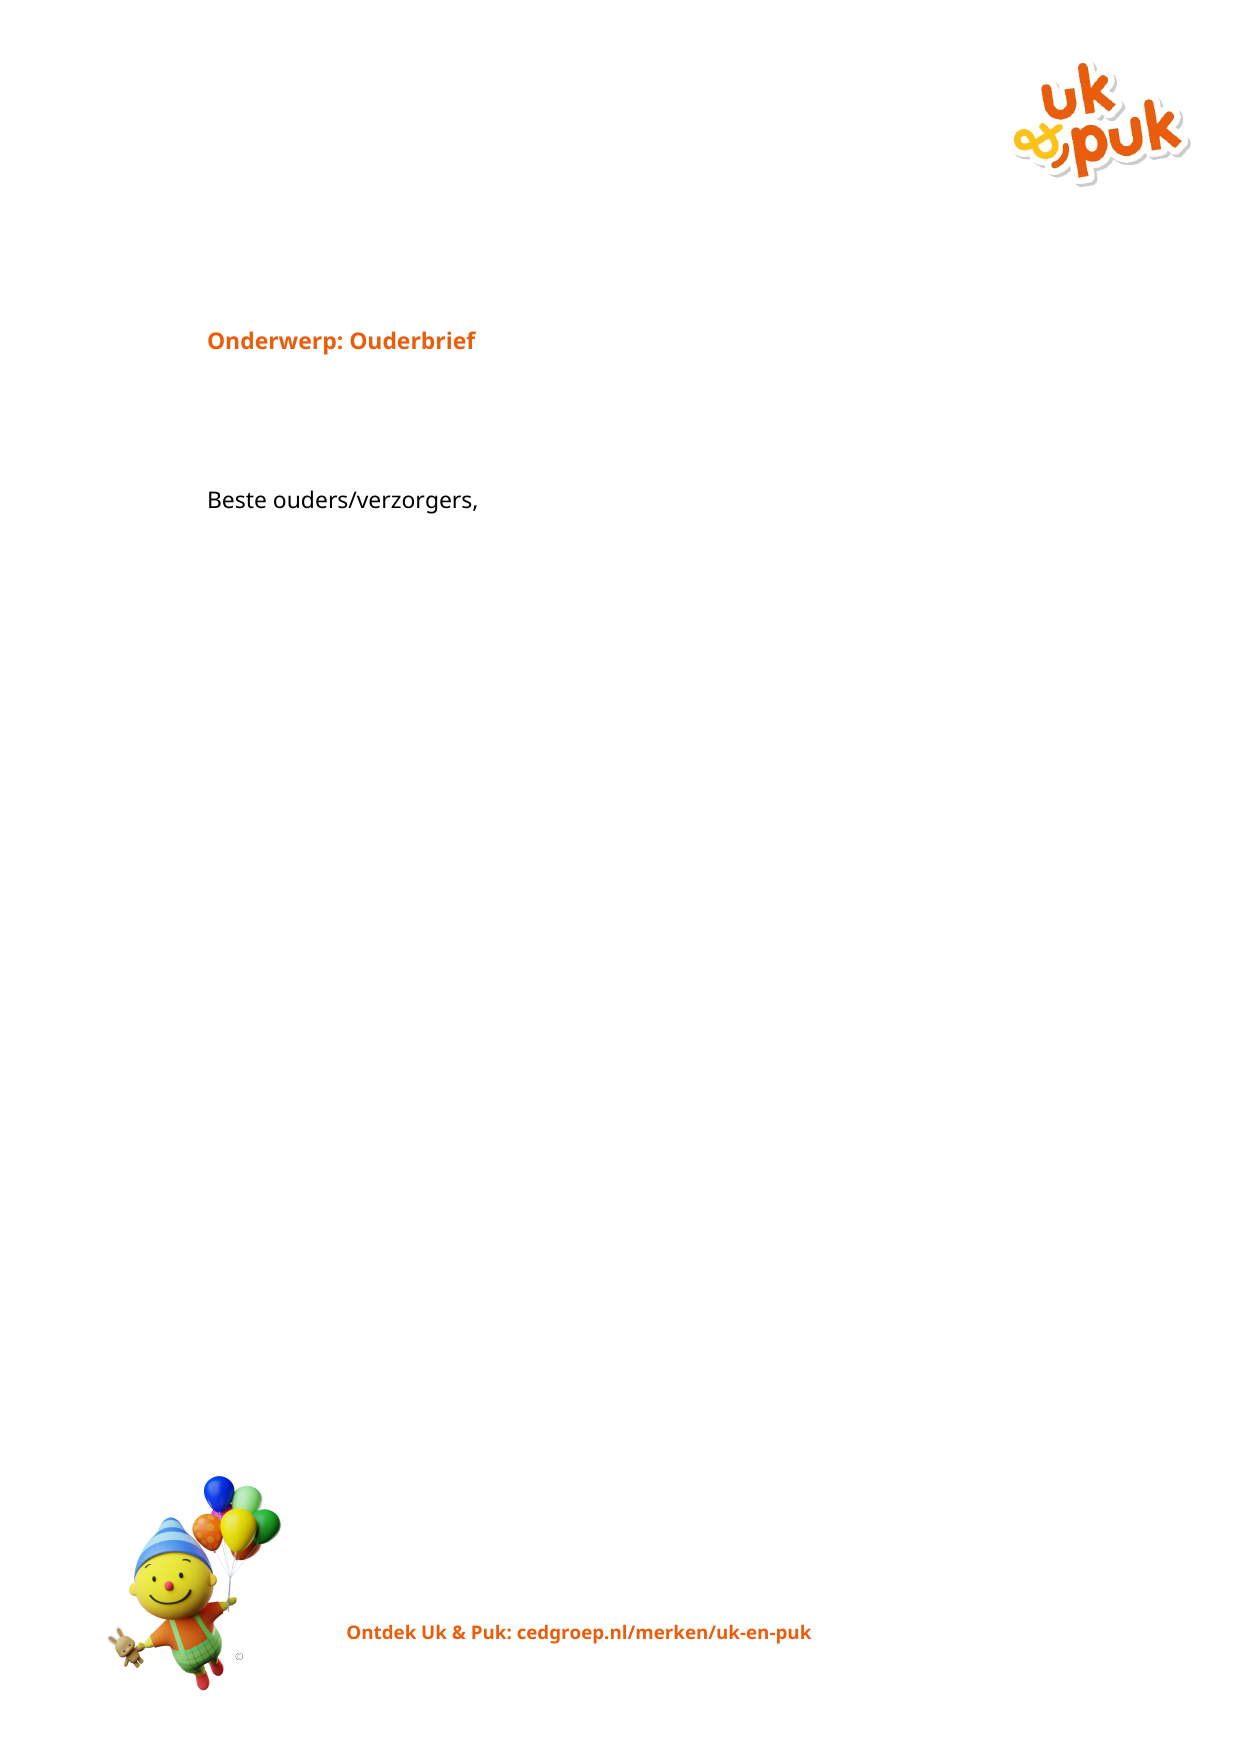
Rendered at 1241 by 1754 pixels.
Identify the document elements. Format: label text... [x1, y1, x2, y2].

picture [0, 1396, 351, 1748]
picture [991, 25, 1203, 221]
text Beste ouders/verzorgers, [207, 484, 1063, 515]
text Onderwerp: Ouderbrief [207, 325, 1063, 356]
